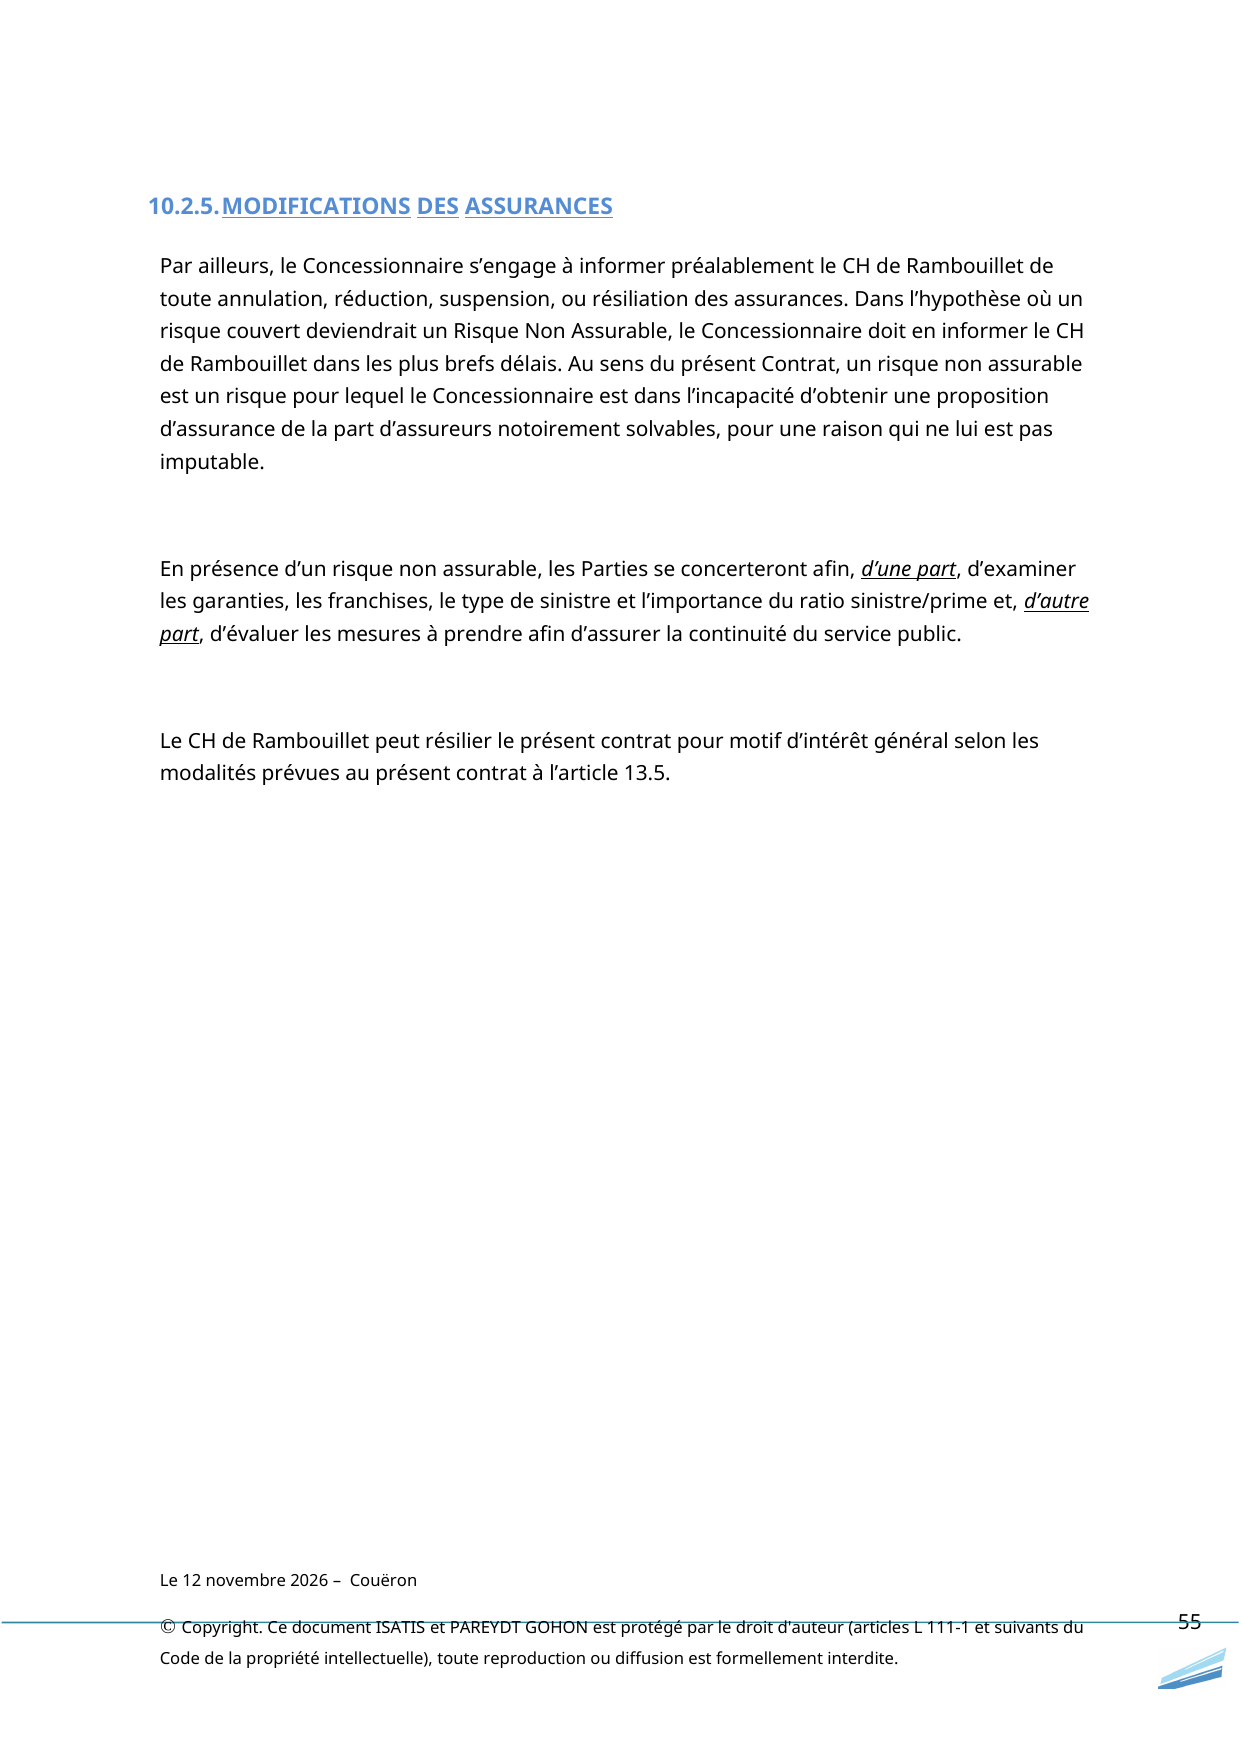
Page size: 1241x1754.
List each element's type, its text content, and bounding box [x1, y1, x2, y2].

text Le CH de Rambouillet peut résilier le présent contrat pour motif d’intérêt général selon les modalités prévues au présent contrat à l’article 13.5. [159, 726, 1092, 787]
text Par ailleurs, le Concessionnaire s’engage à informer préalablement le CH de Rambouillet de toute annulation, réduction, suspension, ou résiliation des assurances. Dans l’hypothèse où un risque couvert deviendrait un Risque Non Assurable, le Concessionnaire doit en informer le CH de Rambouillet dans les plus brefs délais. Au sens du présent Contrat, un risque non assurable est un risque pour lequel le Concessionnaire est dans l’incapacité d’obtenir une proposition d’assurance de la part d’assureurs notoirement solvables, pour une raison qui ne lui est pas imputable. [159, 251, 1092, 475]
picture [1157, 1647, 1227, 1689]
text En présence d’un risque non assurable, les Parties se concerteront afin, d’une part, d’examiner les garanties, les franchises, le type de sinistre et l’importance du ratio sinistre/prime et, d’autre part, d’évaluer les mesures à prendre afin d’assurer la continuité du service public. [159, 554, 1092, 647]
subtitle Modifications des assurances [148, 190, 1092, 222]
